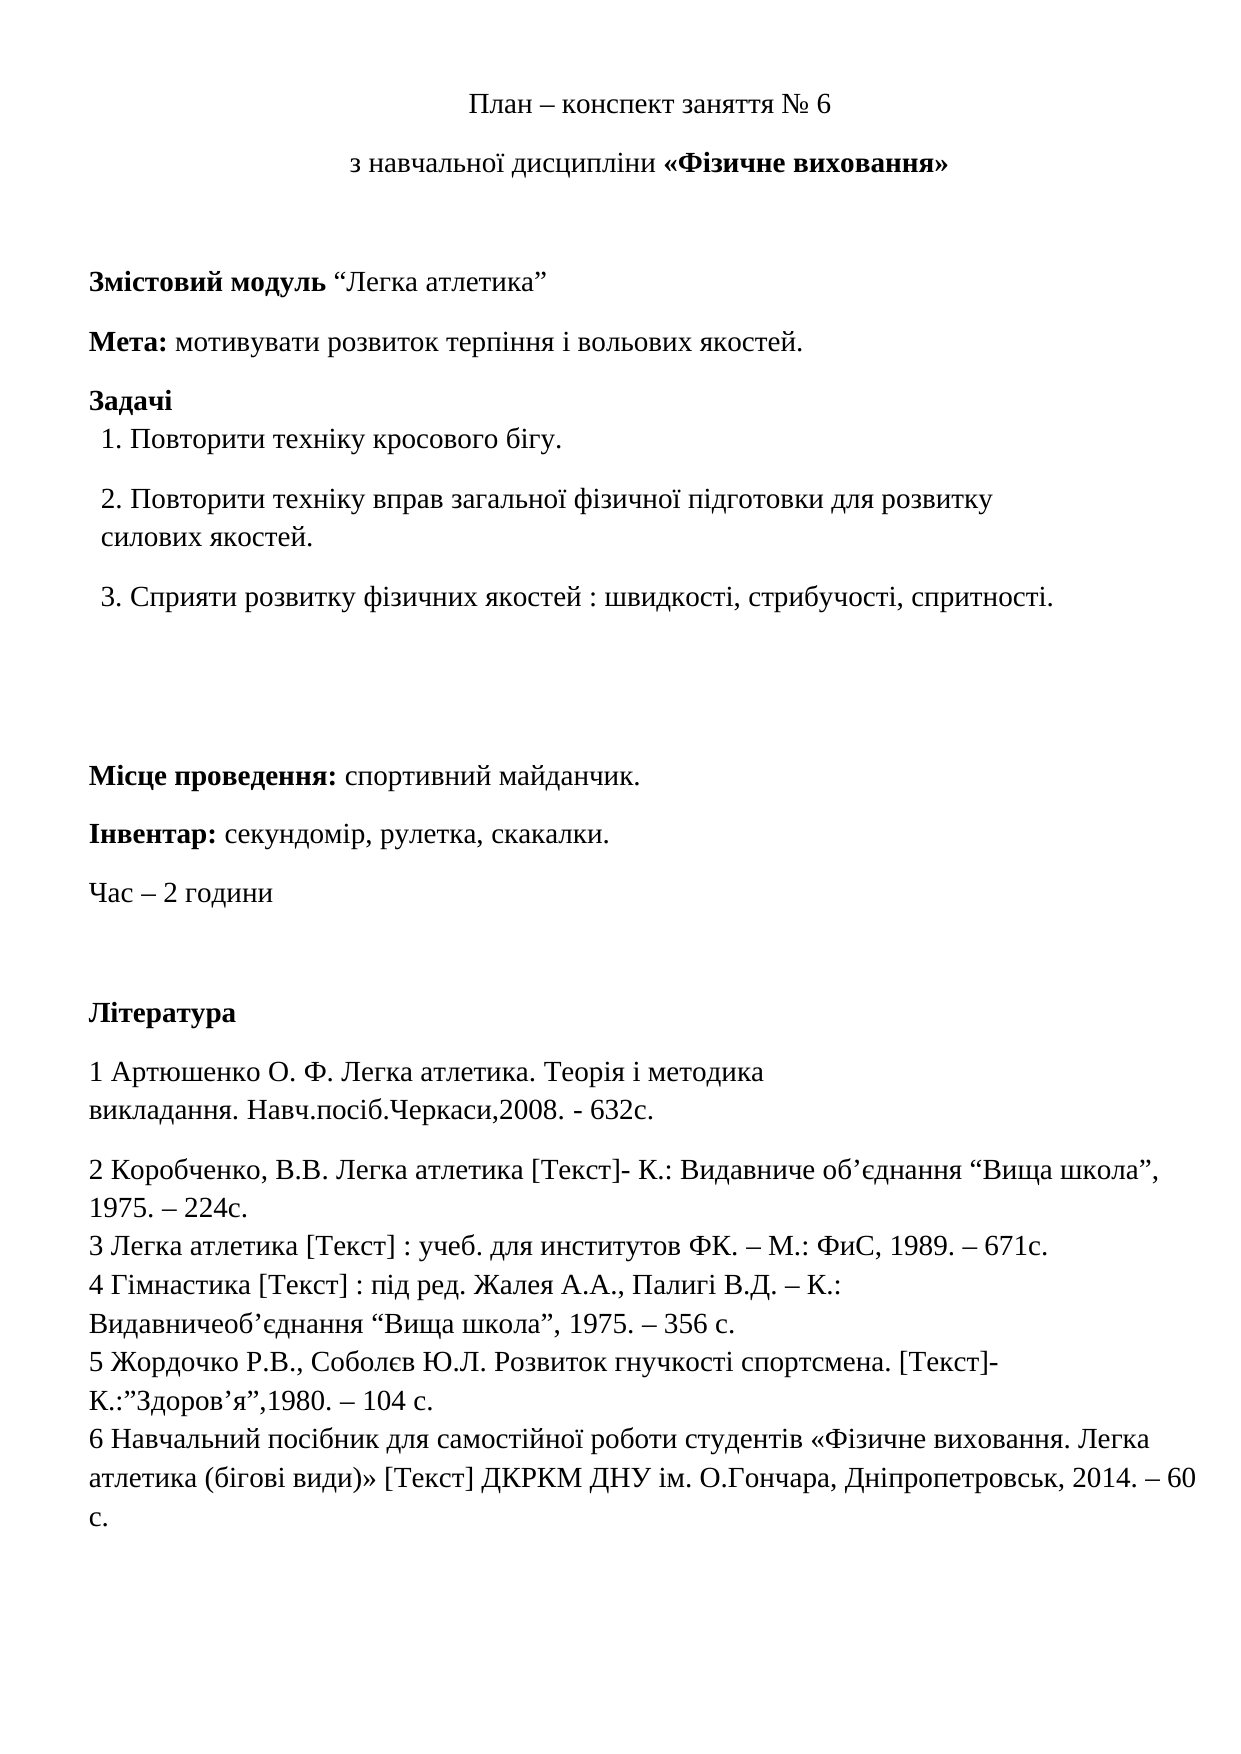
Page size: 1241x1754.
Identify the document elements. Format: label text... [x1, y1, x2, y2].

list Артюшенко О. Ф. Легка атлетика. Теорія і методика викладання. Навч.посіб.Черкаси,2008. - 632с. [88, 1054, 921, 1126]
list Повторити техніку кросового бігу. [100, 422, 1209, 455]
subtitle Література [88, 995, 1209, 1028]
text Мета: мотивувати розвиток терпіння і вольових якостей. [88, 324, 1209, 357]
text Інвентар: секундомір, рулетка, скакалки. Час – 2 години [88, 817, 619, 909]
list Повторити техніку вправ загальної фізичної підготовки для розвитку силових якостей. [101, 481, 1101, 553]
text Змістовий модуль “Легка атлетика” [88, 264, 1209, 298]
list Сприяти розвитку фізичних якостей : швидкості, стрибучості, спритності. [100, 579, 1209, 612]
text з навчальної дисципліни «Фізичне виховання» [234, 145, 1064, 179]
list Навчальний посібник для самостійної роботи студентів «Фізичне виховання. Легка атлетика (бігові види)» [Текст] ДКРКМ ДНУ ім. О.Гончара, Дніпропетровськ, 2014. – 60 с. [88, 1422, 1198, 1532]
list Легка атлетика [Текст] : учеб. для институтов ФК. – М.: ФиС, 1989. – 671с. [88, 1229, 1209, 1262]
list Коробченко, В.В. Легка атлетика [Текст]- К.: Видавниче об’єднання “Вища школа”, 1975. – 224с. [88, 1152, 1160, 1224]
list Жордочко Р.В., Соболєв Ю.Л. Розвиток гнучкості спортсмена. [Текст]- К.:”Здоров’я”,1980. – 104 с. [88, 1344, 999, 1416]
subtitle Задачі [88, 383, 1209, 417]
list Гімнастика [Текст] : під ред. Жалея А.А., Палигі В.Д. – К.: Видавничеоб’єднання “Вища школа”, 1975. – 356 с. [88, 1267, 1124, 1339]
text Місце проведення: спортивний майданчик. [88, 758, 1209, 791]
text План – конспект заняття № 6 [234, 86, 1065, 119]
